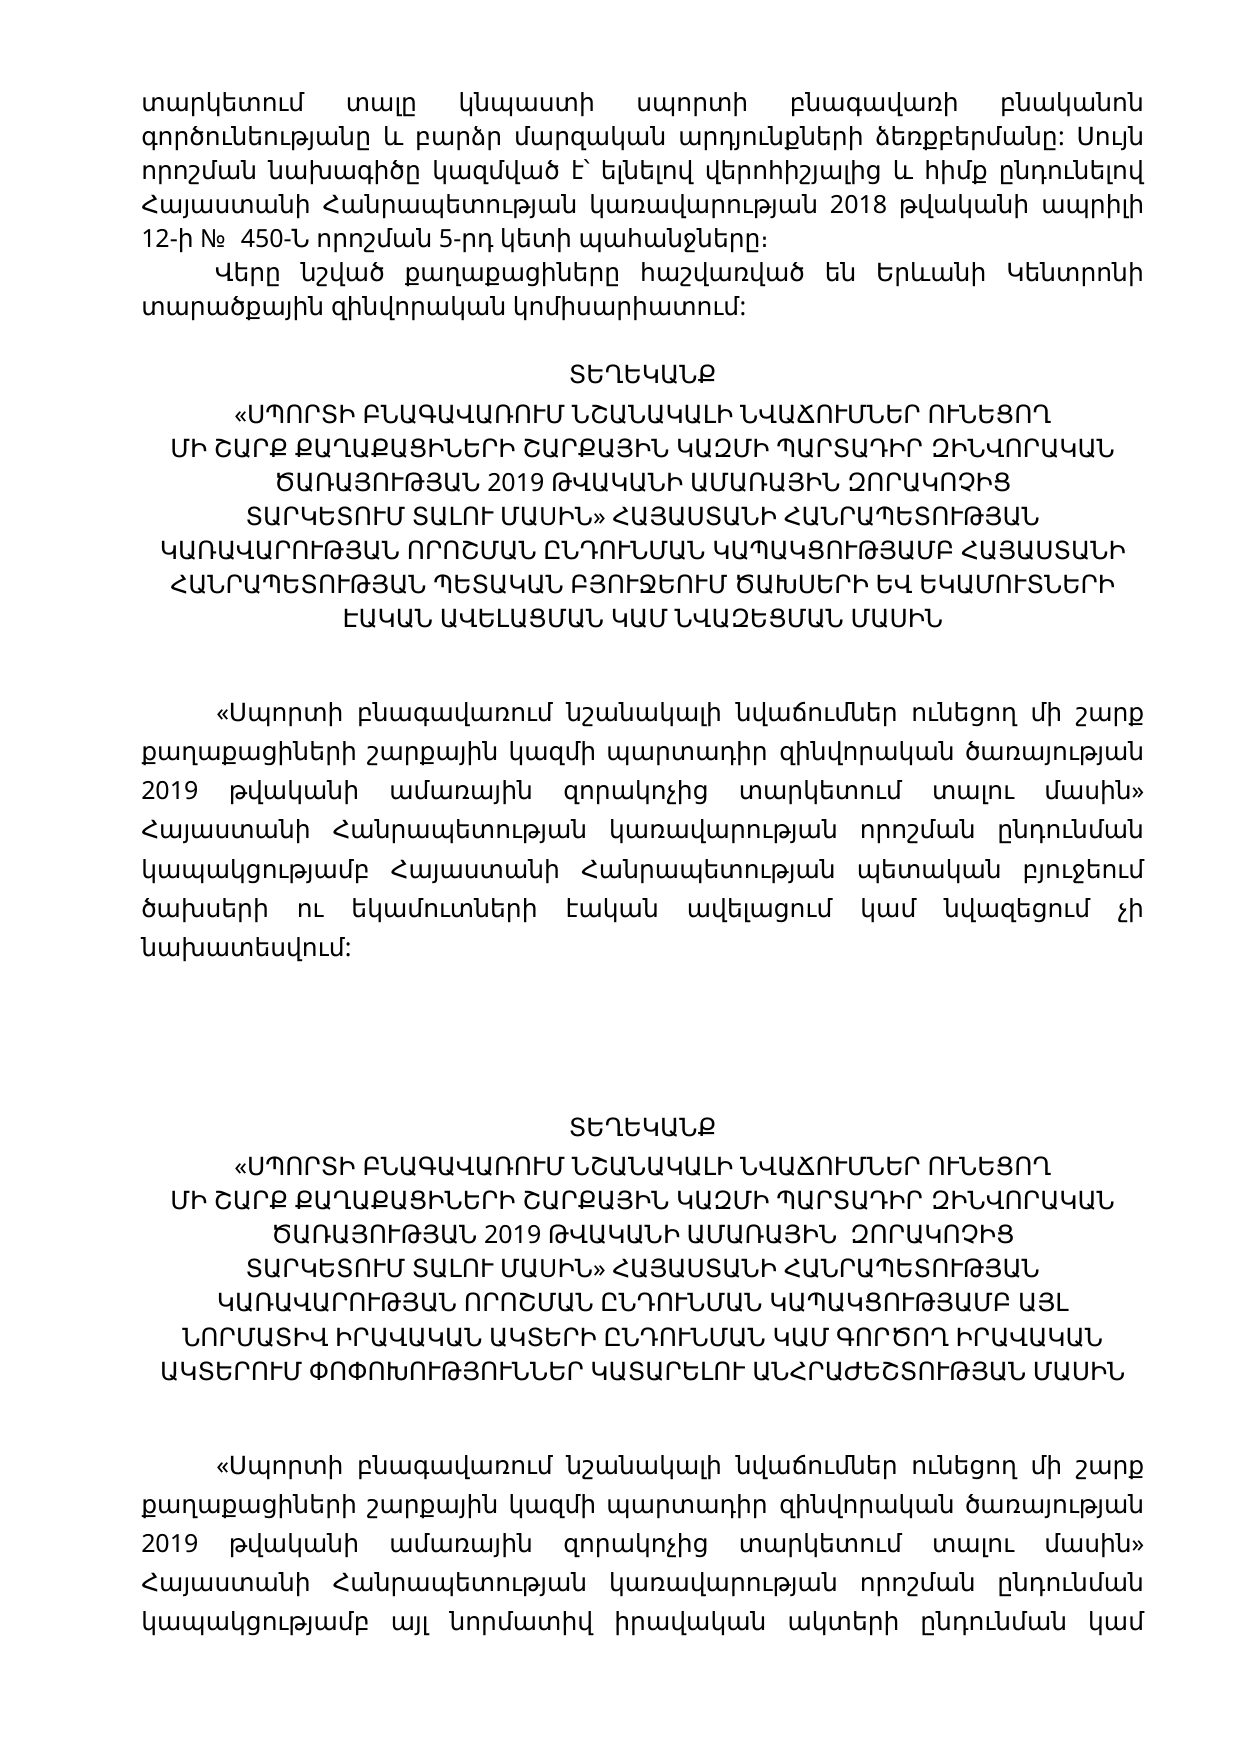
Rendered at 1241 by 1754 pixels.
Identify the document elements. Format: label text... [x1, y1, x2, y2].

text «ՍՊՈՐՏԻ ԲՆԱԳԱՎԱՌՈՒՄ ՆՇԱՆԱԿԱԼԻ ՆՎԱՃՈՒՄՆԵՐ ՈՒՆԵՑՈՂ [141, 396, 1144, 430]
text «Սպորտի բնագավառում նշանակալի նվաճումներ ունեցող մի շարք քաղաքացիների շարքային կազմի պարտադիր զինվորական ծառայության 2019 թվականի ամառային զորակոչից տարկետում տալու մաuին» Հայաստանի Հանրապետության կառավարության որոշման ընդունման կապակցությամբ Հայաստանի Հանրապետության պետական բյուջեում ծախսերի ու եկամուտների էական ավելացում կամ նվազեցում չի նախատեսվում: [141, 695, 1144, 964]
text ՄԻ ՇԱՐՔ ՔԱՂԱՔԱՑԻՆԵՐԻ ՇԱՐՔԱՅԻՆ ԿԱԶՄԻ ՊԱՐՏԱԴԻՐ ԶԻՆՎՈՐԱԿԱՆ ԾԱՌԱՅՈՒԹՅԱՆ 2019 ԹՎԱԿԱՆԻ ԱՄԱՌԱՅԻՆ ԶՈՐԱԿՈՉԻՑ [141, 430, 1144, 498]
text ՄԻ ՇԱՐՔ ՔԱՂԱՔԱՑԻՆԵՐԻ ՇԱՐՔԱՅԻՆ ԿԱԶՄԻ ՊԱՐՏԱԴԻՐ ԶԻՆՎՈՐԱԿԱՆ ԾԱՌԱՅՈՒԹՅԱՆ 2019 ԹՎԱԿԱՆԻ ԱՄԱՌԱՅԻՆ ԶՈՐԱԿՈՉԻՑ [141, 1183, 1144, 1251]
text ՏԵՂԵԿԱՆՔ [141, 1110, 1144, 1144]
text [141, 84, 1144, 255]
text Վերը նշված քաղաքացիները հաշվառված են Երևանի Կենտրոնի տարածքային զինվորական կոմիսարիատում: [141, 255, 1144, 323]
text ՏԱՐԿԵՏՈՒՄ ՏԱԼՈՒ ՄԱUԻՆ» ՀԱՅԱՍՏԱՆԻ ՀԱՆՐԱՊԵՏՈՒԹՅԱՆ ԿԱՌԱՎԱՐՈՒԹՅԱՆ ՈՐՈՇՄԱՆ ԸՆԴՈՒՆՄԱՆ ԿԱՊԱԿՑՈՒԹՅԱՄԲ ՀԱՅԱՍՏԱՆԻ ՀԱՆՐԱՊԵՏՈՒԹՅԱՆ ՊԵՏԱԿԱՆ ԲՅՈՒՋԵՈՒՄ ԾԱԽՍԵՐԻ ԵՎ ԵԿԱՄՈՒՏՆԵՐԻ ԷԱԿԱՆ ԱՎԵԼԱՑՄԱՆ ԿԱՄ ՆՎԱԶԵՑՄԱՆ ՄԱՍԻՆ [141, 498, 1144, 635]
text «ՍՊՈՐՏԻ ԲՆԱԳԱՎԱՌՈՒՄ ՆՇԱՆԱԿԱԼԻ ՆՎԱՃՈՒՄՆԵՐ ՈՒՆԵՑՈՂ [141, 1149, 1144, 1183]
text ՏԵՂԵԿԱՆՔ [141, 357, 1144, 391]
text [141, 1447, 1144, 1638]
text ՏԱՐԿԵՏՈՒՄ ՏԱԼՈՒ ՄԱUԻՆ» ՀԱՅԱՍՏԱՆԻ ՀԱՆՐԱՊԵՏՈՒԹՅԱՆ ԿԱՌԱՎԱՐՈՒԹՅԱՆ ՈՐՈՇՄԱՆ ԸՆԴՈՒՆՄԱՆ ԿԱՊԱԿՑՈՒԹՅԱՄԲ ԱՅԼ ՆՈՐՄԱՏԻՎ ԻՐԱՎԱԿԱՆ ԱԿՏԵՐԻ ԸՆԴՈՒՆՄԱՆ ԿԱՄ ԳՈՐԾՈՂ ԻՐԱՎԱԿԱՆ ԱԿՏԵՐՈՒՄ ՓՈՓՈԽՈՒԹՅՈՒՆՆԵՐ ԿԱՏԱՐԵԼՈՒ ԱՆՀՐԱԺԵՇՏՈՒԹՅԱՆ ՄԱՍԻՆ [141, 1251, 1144, 1387]
